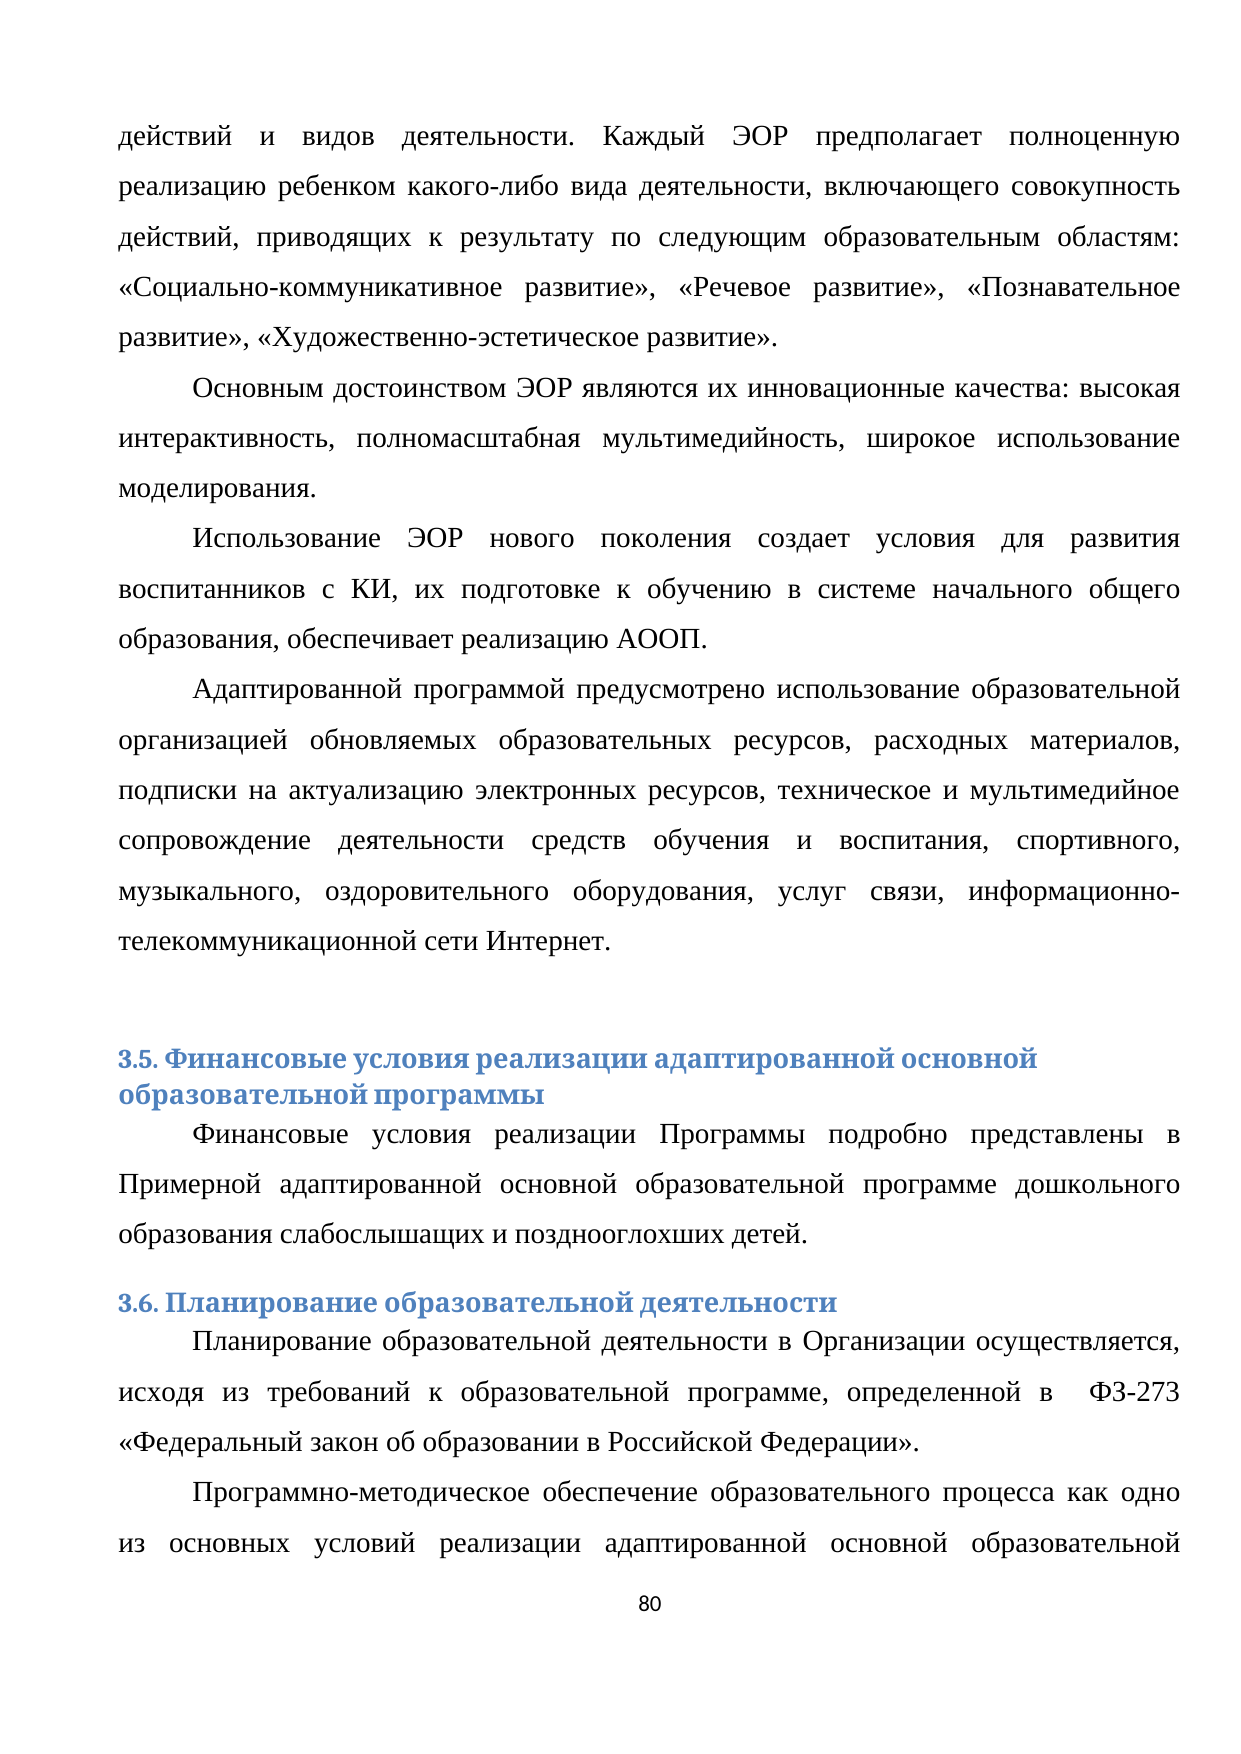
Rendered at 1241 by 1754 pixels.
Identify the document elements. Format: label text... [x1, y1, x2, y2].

text Адаптированной программой предусмотрено использование образовательной организацией обновляемых образовательных ресурсов, расходных материалов, подписки на актуализацию электронных ресурсов, техническое и мультимедийное сопровождение деятельности средств обучения и воспитания, спортивного, музыкального, оздоровительного оборудования, услуг связи, информационно-телекоммуникационной сети Интернет. [118, 672, 1181, 957]
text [118, 118, 1181, 353]
text Планирование образовательной деятельности в Организации осуществляется, исходя из требований к образовательной программе, определенной в ФЗ-273 «Федеральный закон об образовании в Российской Федерации». [118, 1323, 1181, 1458]
text Основным достоинством ЭОР являются их инновационные качества: высокая интерактивность, полномасштабная мультимедийность, широкое использование моделирования. [118, 370, 1181, 504]
text Использование ЭОР нового поколения создает условия для развития воспитанников с КИ, их подготовке к обучению в системе начального общего образования, обеспечивает реализацию АООП. [118, 521, 1181, 655]
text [118, 1474, 1181, 1558]
text Финансовые условия реализации Программы подробно представлены в Примерной адаптированной основной образовательной программе дошкольного образования слабослышащих и позднооглохших детей. [118, 1116, 1181, 1250]
subtitle 3.6. Планирование образовательной деятельности [118, 1288, 1181, 1319]
subtitle 3.5. Финансовые условия реализации адаптированной основной образовательной программы [118, 1044, 1181, 1111]
